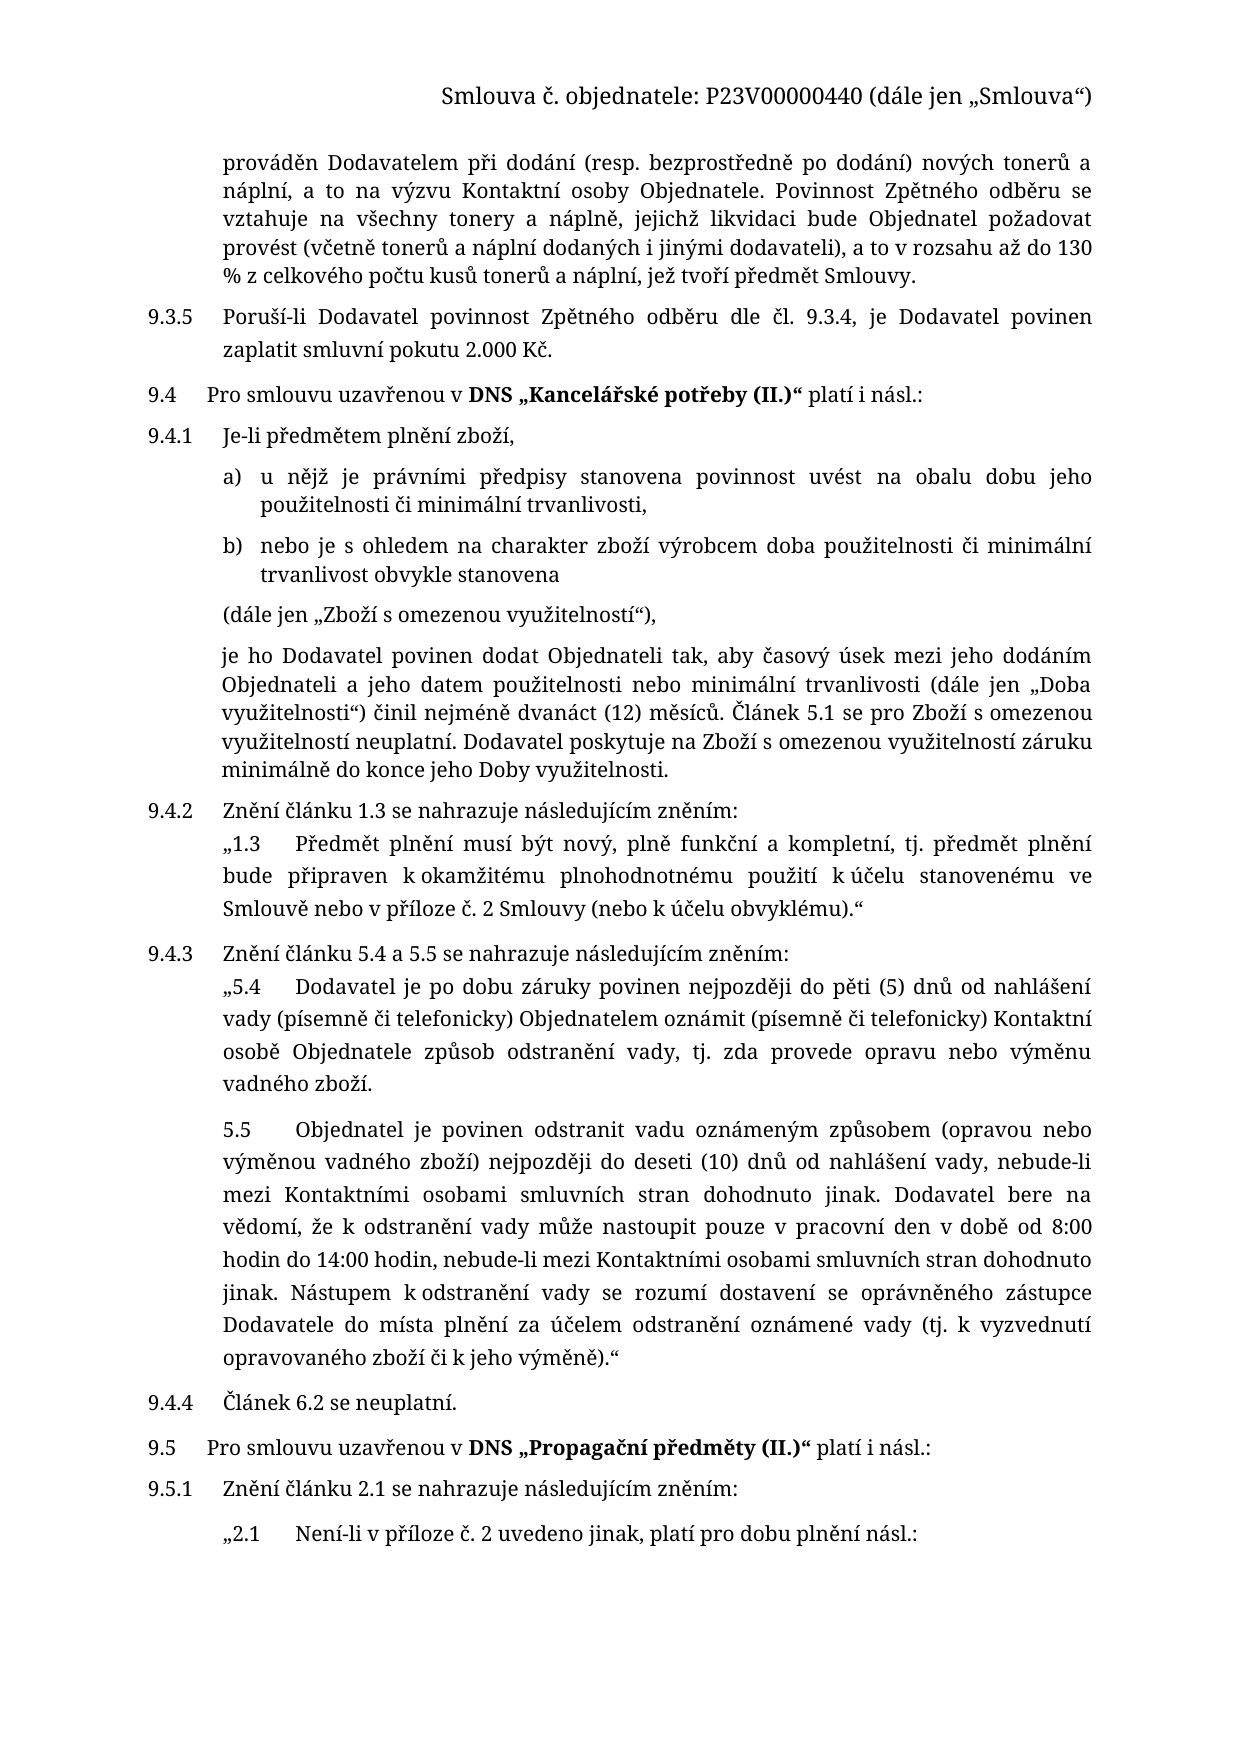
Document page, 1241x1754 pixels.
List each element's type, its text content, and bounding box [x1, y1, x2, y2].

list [148, 148, 1093, 290]
list Pro smlouvu uzavřenou v DNS „Propagační předměty (II.)“ platí i násl.: [148, 1433, 1093, 1462]
list Znění článku 5.4 a 5.5 se nahrazuje následujícím zněním: [148, 939, 1093, 968]
list nebo je s ohledem na charakter zboží výrobcem doba použitelnosti či minimální trvanlivost obvykle stanovena [223, 531, 1093, 588]
text (dále jen „Zboží s omezenou využitelností“), [223, 601, 1093, 629]
list Je-li předmětem plnění zboží, [148, 421, 1093, 449]
list „2.1 Není-li v příloze č. 2 uvedeno jinak, platí pro dobu plnění násl.: [223, 1519, 1093, 1548]
list Pro smlouvu uzavřenou v DNS „Kancelářské potřeby (II.)“ platí i násl.: [148, 380, 1093, 408]
list Poruší-li Dodavatel povinnost Zpětného odběru dle čl. 9.3.4, je Dodavatel povinen zaplatit smluvní pokutu 2.000 Kč. [148, 302, 1093, 363]
list Článek 6.2 se neuplatní. [148, 1388, 1093, 1416]
list 5.5 Objednatel je povinen odstranit vadu oznámeným způsobem (opravou nebo výměnou vadného zboží) nejpozději do deseti (10) dnů od nahlášení vady, nebude-li mezi Kontaktními osobami smluvních stran dohodnuto jinak. Dodavatel bere na vědomí, že k odstranění vady může nastoupit pouze v pracovní den v době od 8:00 hodin do 14:00 hodin, nebude-li mezi Kontaktními osobami smluvních stran dohodnuto jinak. Nástupem k odstranění vady se rozumí dostavení se oprávněného zástupce Dodavatele do místa plnění za účelem odstranění oznámené vady (tj. k vyzvednutí opravovaného zboží či k jeho výměně).“ [223, 1115, 1093, 1371]
list Znění článku 2.1 se nahrazuje následujícím zněním: [148, 1474, 1093, 1502]
list Znění článku 1.3 se nahrazuje následujícím zněním: [148, 796, 1093, 825]
list „1.3 Předmět plnění musí být nový, plně funkční a kompletní, tj. předmět plnění bude připraven k okamžitému plnohodnotnému použití k účelu stanovenému ve Smlouvě nebo v příloze č. 2 Smlouvy (nebo k účelu obvyklému).“ [223, 829, 1093, 922]
list u nějž je právními předpisy stanovena povinnost uvést na obalu dobu jeho použitelnosti či minimální trvanlivosti, [223, 462, 1093, 519]
text je ho Dodavatel povinen dodat Objednateli tak, aby časový úsek mezi jeho dodáním Objednateli a jeho datem použitelnosti nebo minimální trvanlivosti (dále jen „Doba využitelnosti“) činil nejméně dvanáct (12) měsíců. Článek 5.1 se pro Zboží s omezenou využitelností neuplatní. Dodavatel poskytuje na Zboží s omezenou využitelností záruku minimálně do konce jeho Doby využitelnosti. [221, 642, 1093, 784]
list „5.4 Dodavatel je po dobu záruky povinen nejpozději do pěti (5) dnů od nahlášení vady (písemně či telefonicky) Objednatelem oznámit (písemně či telefonicky) Kontaktní osobě Objednatele způsob odstranění vady, tj. zda provede opravu nebo výměnu vadného zboží. [223, 972, 1093, 1098]
